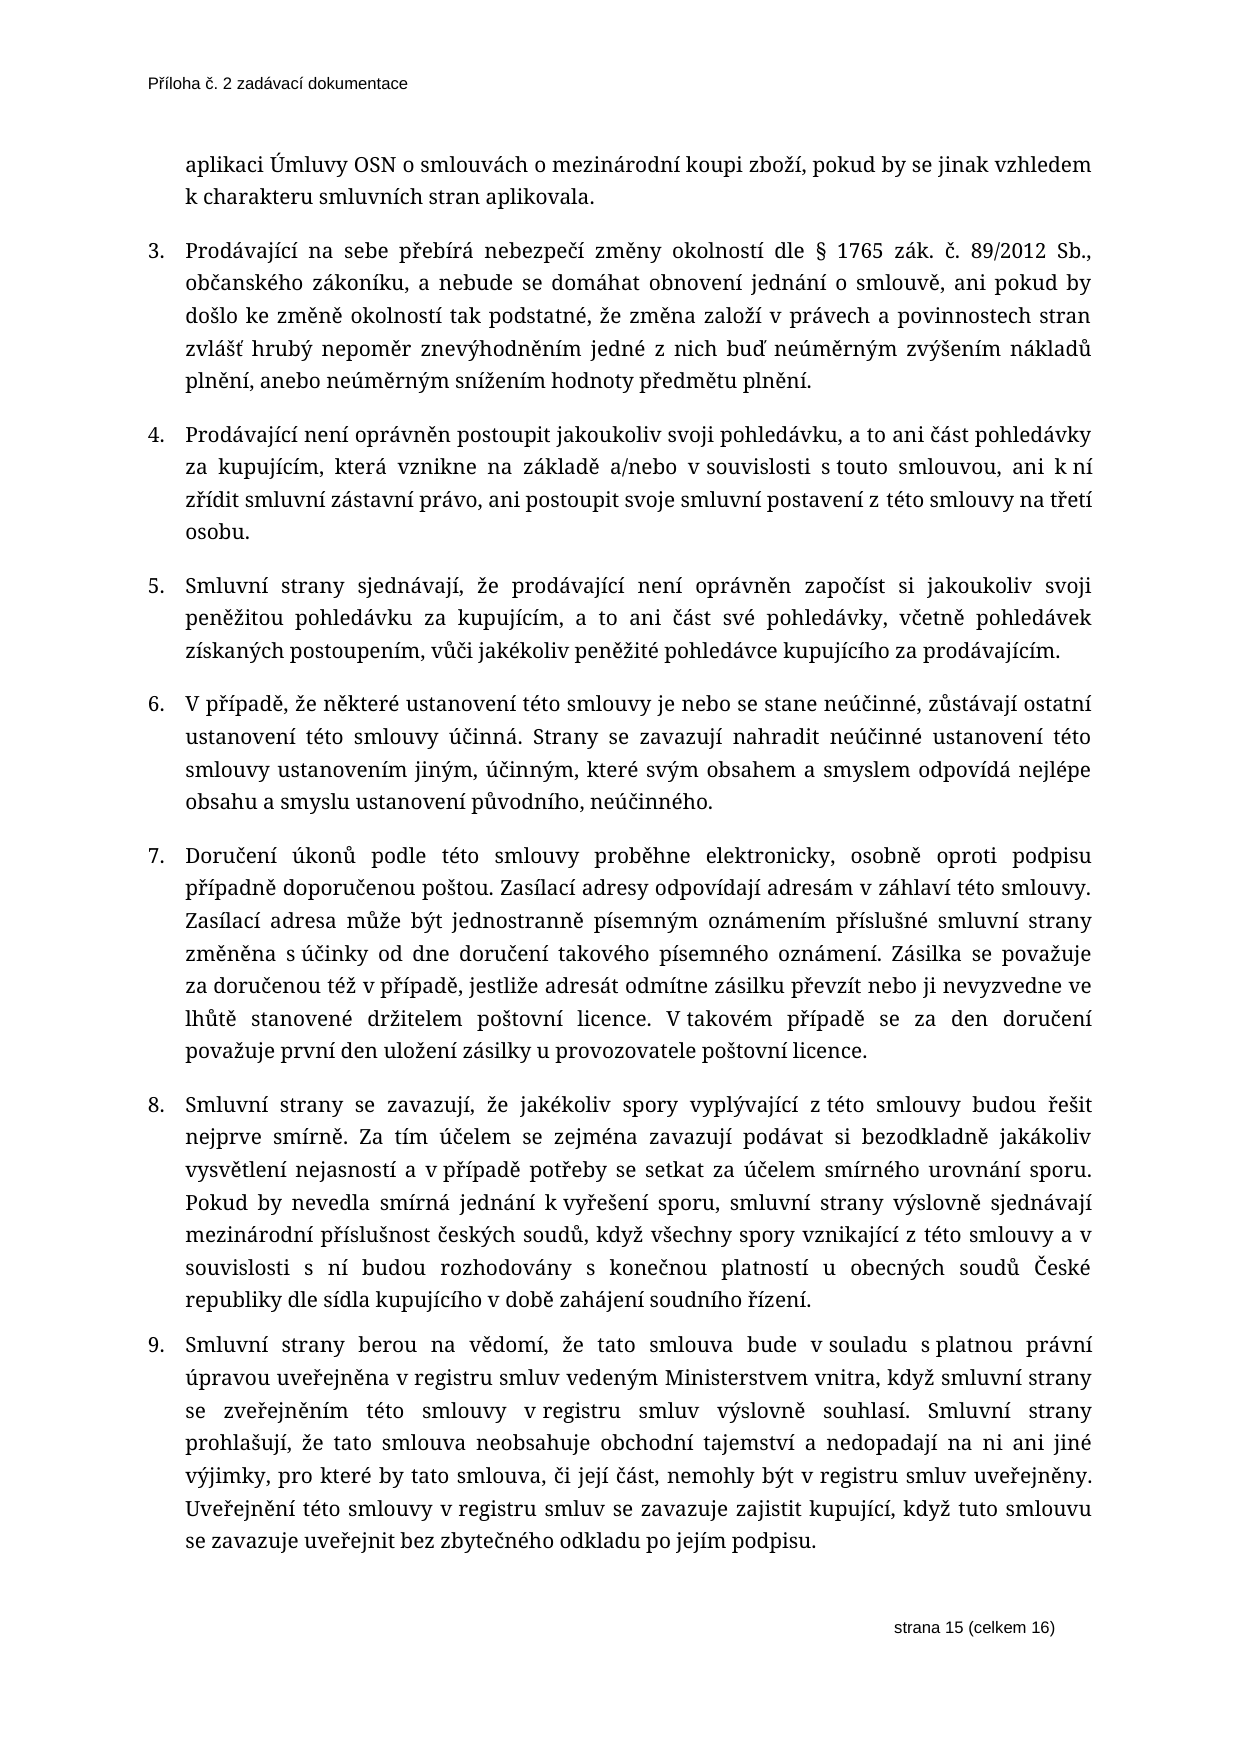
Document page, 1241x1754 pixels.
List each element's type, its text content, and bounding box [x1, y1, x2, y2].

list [148, 150, 1092, 211]
list Smluvní strany se zavazují, že jakékoliv spory vyplývající z této smlouvy budou řešit nejprve smírně. Za tím účelem se zejména zavazují podávat si bezodkladně jakákoliv vysvětlení nejasností a v případě potřeby se setkat za účelem smírného urovnání sporu. Pokud by nevedla smírná jednání k vyřešení sporu, smluvní strany výslovně sjednávají mezinárodní příslušnost českých soudů, když všechny spory vznikající z této smlouvy a v souvislosti s ní budou rozhodovány s konečnou platností u obecných soudů České republiky dle sídla kupujícího v době zahájení soudního řízení. [148, 1090, 1092, 1314]
list Smluvní strany berou na vědomí, že tato smlouva bude v souladu s platnou právní úpravou uveřejněna v registru smluv vedeným Ministerstvem vnitra, když smluvní strany se zveřejněním této smlouvy v registru smluv výslovně souhlasí. Smluvní strany prohlašují, že tato smlouva neobsahuje obchodní tajemství a nedopadají na ni ani jiné výjimky, pro které by tato smlouva, či její část, nemohly být v registru smluv uveřejněny. Uveřejnění této smlouvy v registru smluv se zavazuje zajistit kupující, když tuto smlouvu se zavazuje uveřejnit bez zbytečného odkladu po jejím podpisu. [148, 1331, 1092, 1555]
list Prodávající není oprávněn postoupit jakoukoliv svoji pohledávku, a to ani část pohledávky za kupujícím, která vznikne na základě a/nebo v souvislosti s touto smlouvou, ani k ní zřídit smluvní zástavní právo, ani postoupit svoje smluvní postavení z této smlouvy na třetí osobu. [148, 420, 1092, 546]
list Doručení úkonů podle této smlouvy proběhne elektronicky, osobně oproti podpisu případně doporučenou poštou. Zasílací adresy odpovídají adresám v záhlaví této smlouvy. Zasílací adresa může být jednostranně písemným oznámením příslušné smluvní strany změněna s účinky od dne doručení takového písemného oznámení. Zásilka se považuje za doručenou též v případě, jestliže adresát odmítne zásilku převzít nebo ji nevyzvedne ve lhůtě stanovené držitelem poštovní licence. V takovém případě se za den doručení považuje první den uložení zásilky u provozovatele poštovní licence. [148, 841, 1092, 1065]
list Smluvní strany sjednávají, že prodávající není oprávněn započíst si jakoukoliv svoji peněžitou pohledávku za kupujícím, a to ani část své pohledávky, včetně pohledávek získaných postoupením, vůči jakékoliv peněžité pohledávce kupujícího za prodávajícím. [148, 571, 1092, 664]
list Prodávající na sebe přebírá nebezpečí změny okolností dle § 1765 zák. č. 89/2012 Sb., občanského zákoníku, a nebude se domáhat obnovení jednání o smlouvě, ani pokud by došlo ke změně okolností tak podstatné, že změna založí v právech a povinnostech stran zvlášť hrubý nepoměr znevýhodněním jedné z nich buď neúměrným zvýšením nákladů plnění, anebo neúměrným snížením hodnoty předmětu plnění. [148, 236, 1092, 395]
list V případě, že některé ustanovení této smlouvy je nebo se stane neúčinné, zůstávají ostatní ustanovení této smlouvy účinná. Strany se zavazují nahradit neúčinné ustanovení této smlouvy ustanovením jiným, účinným, které svým obsahem a smyslem odpovídá nejlépe obsahu a smyslu ustanovení původního, neúčinného. [148, 689, 1092, 816]
